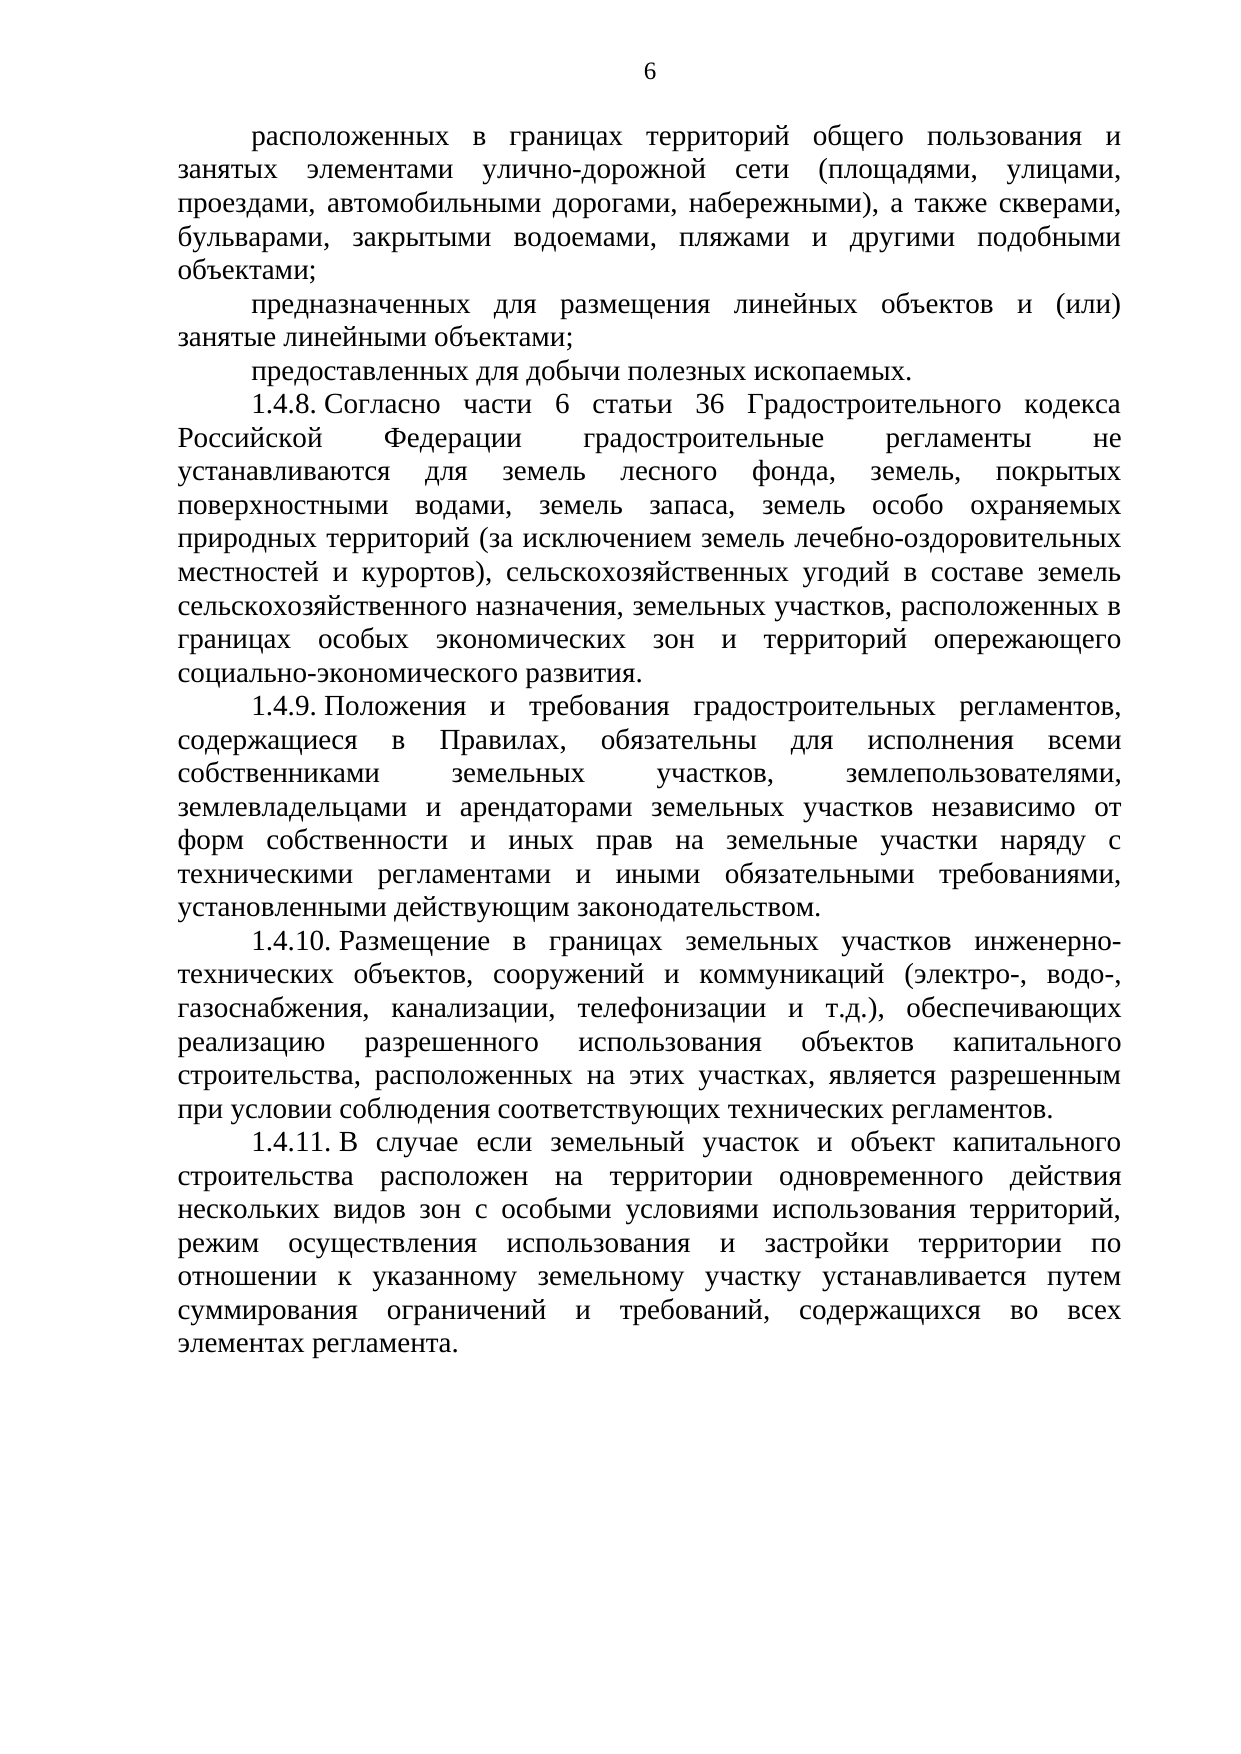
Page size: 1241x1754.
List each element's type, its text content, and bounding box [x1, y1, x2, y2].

text 1.4.11. В случае если земельный участок и объект капитального строительства расположен на территории одновременного действия нескольких видов зон с особыми условиями использования территорий, режим осуществления использования и застройки территории по отношении к указанному земельному участку устанавливается путем суммирования ограничений и требований, содержащихся во всех элементах регламента. [177, 1124, 1122, 1359]
text расположенных в границах территорий общего пользования и занятых элементами улично-дорожной сети (площадями, улицами, проездами, автомобильными дорогами, набережными), а также скверами, бульварами, закрытыми водоемами, пляжами и другими подобными объектами; [177, 118, 1122, 286]
text 1.4.8. Согласно части 6 статьи 36 Градостроительного кодекса Российской Федерации градостроительные регламенты не устанавливаются для земель лесного фонда, земель, покрытых поверхностными водами, земель запаса, земель особо охраняемых природных территорий (за исключением земель лечебно-оздоровительных местностей и курортов), сельскохозяйственных угодий в составе земель сельскохозяйственного назначения, земельных участков, расположенных в границах особых экономических зон и территорий опережающего социально-экономического развития. [177, 386, 1122, 688]
text предоставленных для добычи полезных ископаемых. [177, 353, 1122, 386]
text 1.4.9. Положения и требования градостроительных регламентов, содержащиеся в Правилах, обязательны для исполнения всеми собственниками земельных участков, землепользователями, землевладельцами и арендаторами земельных участков независимо от форм собственности и иных прав на земельные участки наряду с техническими регламентами и иными обязательными требованиями, установленными действующим законодательством. [177, 688, 1122, 923]
text предназначенных для размещения линейных объектов и (или) занятые линейными объектами; [177, 286, 1122, 353]
text 1.4.10. Размещение в границах земельных участков инженерно-технических объектов, сооружений и коммуникаций (электро-, водо-, газоснабжения, канализации, телефонизации и т.д.), обеспечивающих реализацию разрешенного использования объектов капитального строительства, расположенных на этих участках, является разрешенным при условии соблюдения соответствующих технических регламентов. [177, 923, 1122, 1124]
